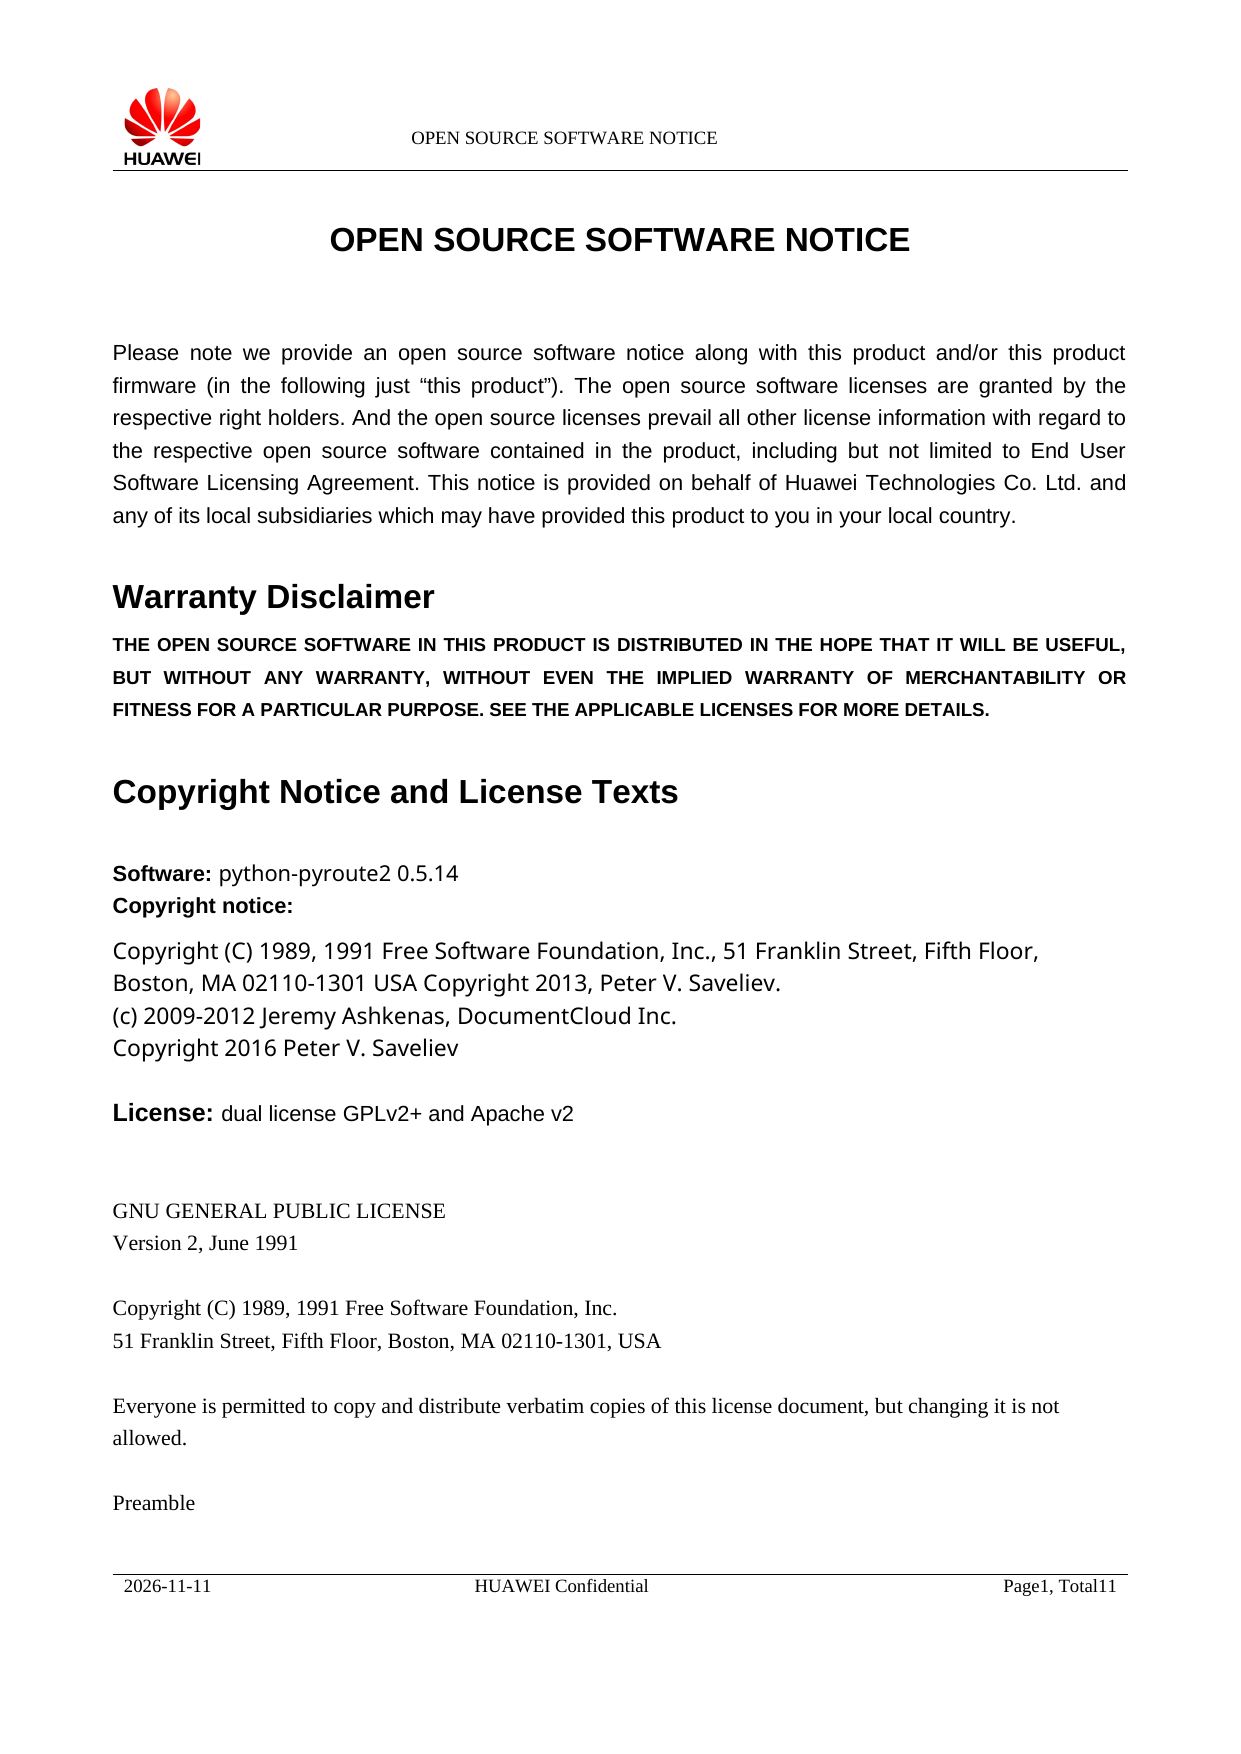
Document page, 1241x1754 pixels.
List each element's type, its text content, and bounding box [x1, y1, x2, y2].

text Copyright notice: [112, 889, 1128, 921]
text Copyright Notice and License Texts [112, 759, 1128, 824]
text Everyone is permitted to copy and distribute verbatim copies of this license document, but changing it is not allowed. [112, 1389, 1128, 1454]
text The open source software in this product is distributed in the hope that it will be useful, but WITHOUT ANY WARRANTY, without even the implied warranty of MERCHANTABILITY or FITNESS FOR A PARTICULAR PURPOSE. See the applicable licenses for more details. [112, 629, 1128, 726]
title Software: python-pyroute2 0.5.14 [112, 856, 1128, 889]
text GNU GENERAL PUBLIC LICENSE [112, 1194, 1128, 1226]
text Preamble [112, 1486, 1128, 1519]
text 51 Franklin Street, Fifth Floor, Boston, MA 02110-1301, USA [112, 1324, 1128, 1356]
text Copyright (C) 1989, 1991 Free Software Foundation, Inc. [112, 1291, 1128, 1324]
text Please note we provide an open source software notice along with this product and/or this product firmware (in the following just “this product”). The open source software licenses are granted by the respective right holders. And the open source licenses prevail all other license information with regard to the respective open source software contained in the product, including but not limited to End User Software Licensing Agreement. This notice is provided on behalf of Huawei Technologies Co. Ltd. and any of its local subsidiaries which may have provided this product to you in your local country. [112, 336, 1128, 531]
text Warranty Disclaimer [112, 564, 1128, 629]
text OPEN SOURCE SOFTWARE NOTICE [112, 206, 1128, 271]
picture [124, 88, 201, 165]
text Copyright (C) 1989, 1991 Free Software Foundation, Inc., 51 Franklin Street, Fifth Floor, Boston, MA 02110-1301 USA Copyright 2013, Peter V. Saveliev. (c) 2009-2012 Jeremy Ashkenas, DocumentCloud Inc. Copyright 2016 Peter V. Saveliev [112, 934, 1128, 1096]
text License: dual license GPLv2+ and Apache v2 [112, 1096, 1128, 1129]
text Version 2, June 1991 [112, 1226, 1128, 1259]
